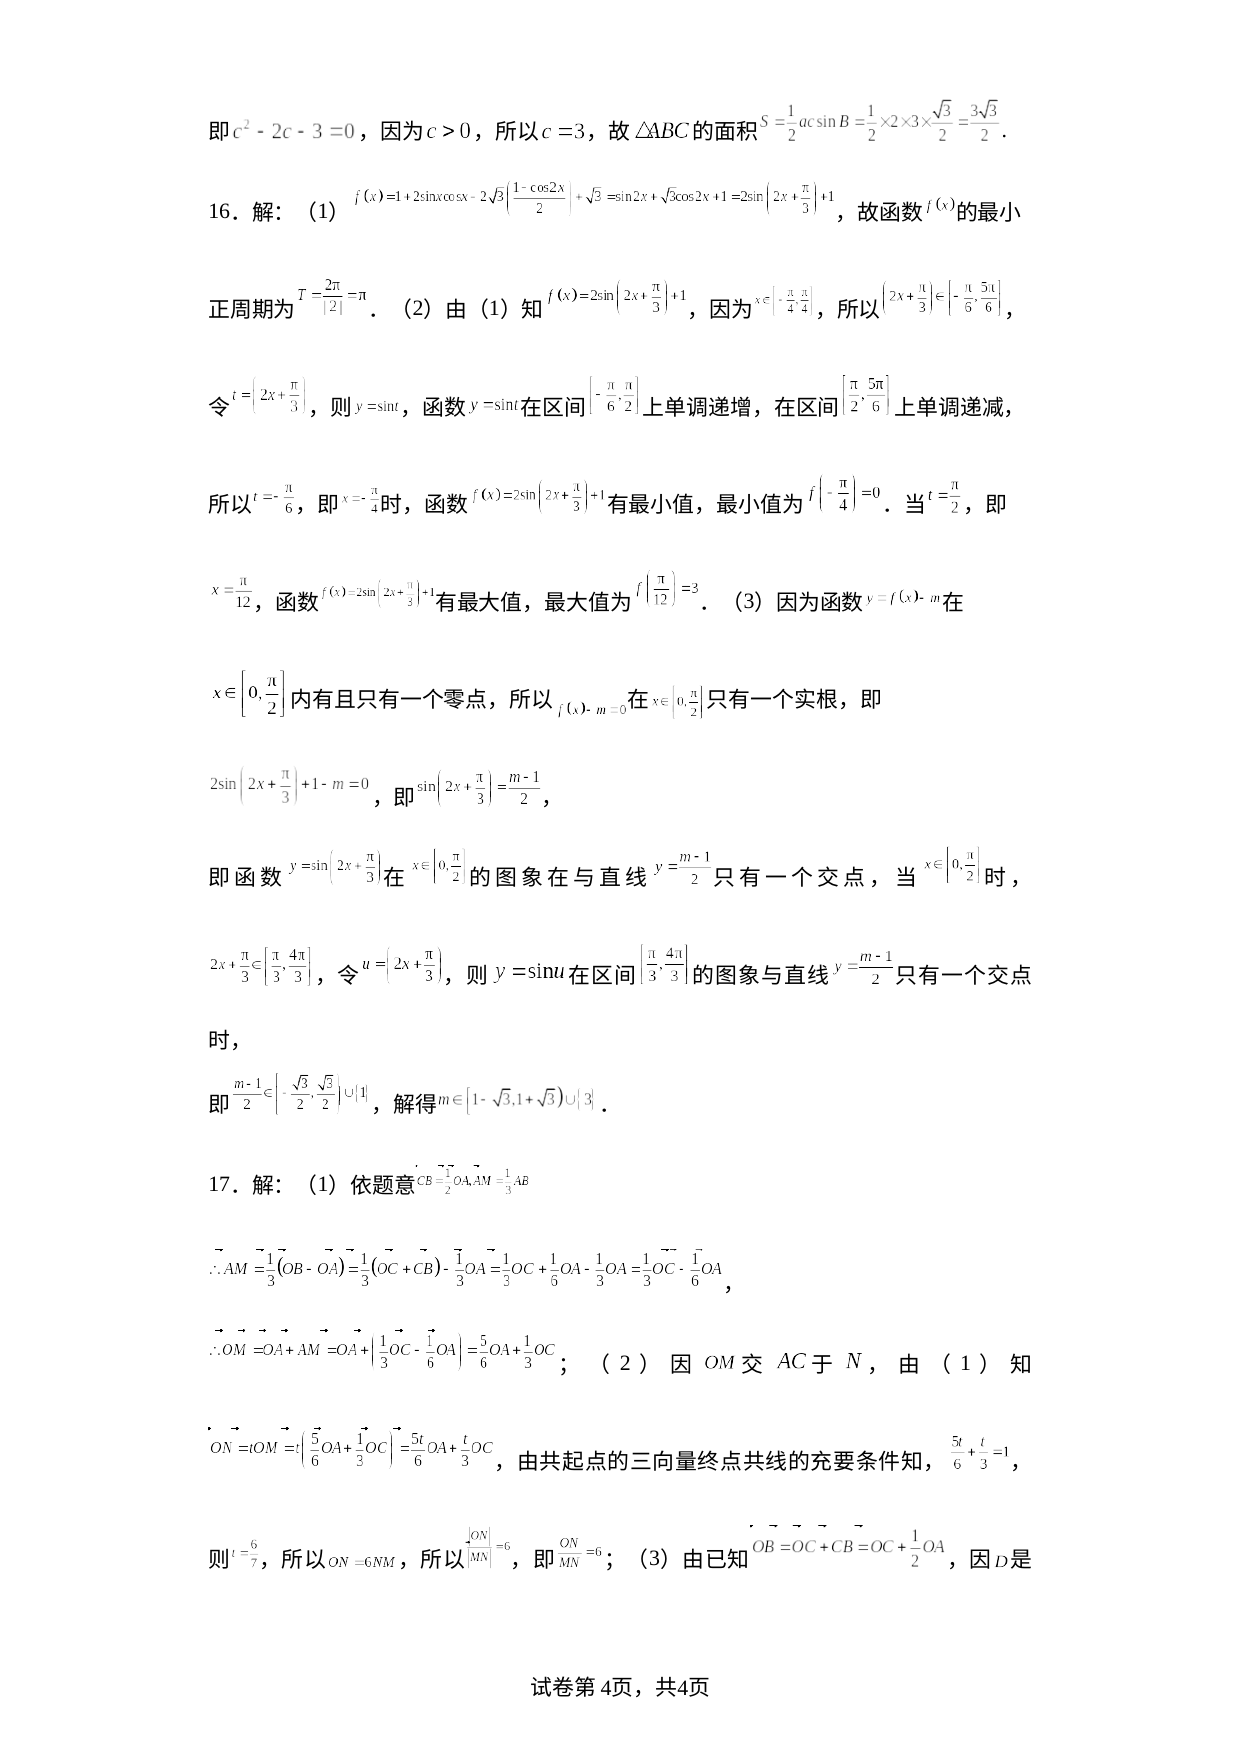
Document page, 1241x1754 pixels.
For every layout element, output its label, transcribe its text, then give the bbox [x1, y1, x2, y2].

text 17．解：（1）依题意， [208, 1152, 1032, 1314]
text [208, 97, 1032, 162]
text 即函数在的图象在与直线只有一个交点，当时，，令，则在区间的图象与直线只有一个交点时， [208, 844, 1032, 1055]
text 即，解得． [208, 1071, 1032, 1136]
text 16．解：（1），故函数的最小正周期为．（2）由（1）知，因为，所以，令，则，函数在区间上单调递增，在区间上单调递减，所以，即时，函数有最小值，最小值为．当，即，函数有最大值，最大值为．（3）因为函数在内有且只有一个零点，所以在只有一个实根，即，即， [208, 178, 1032, 828]
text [208, 1330, 1032, 1590]
